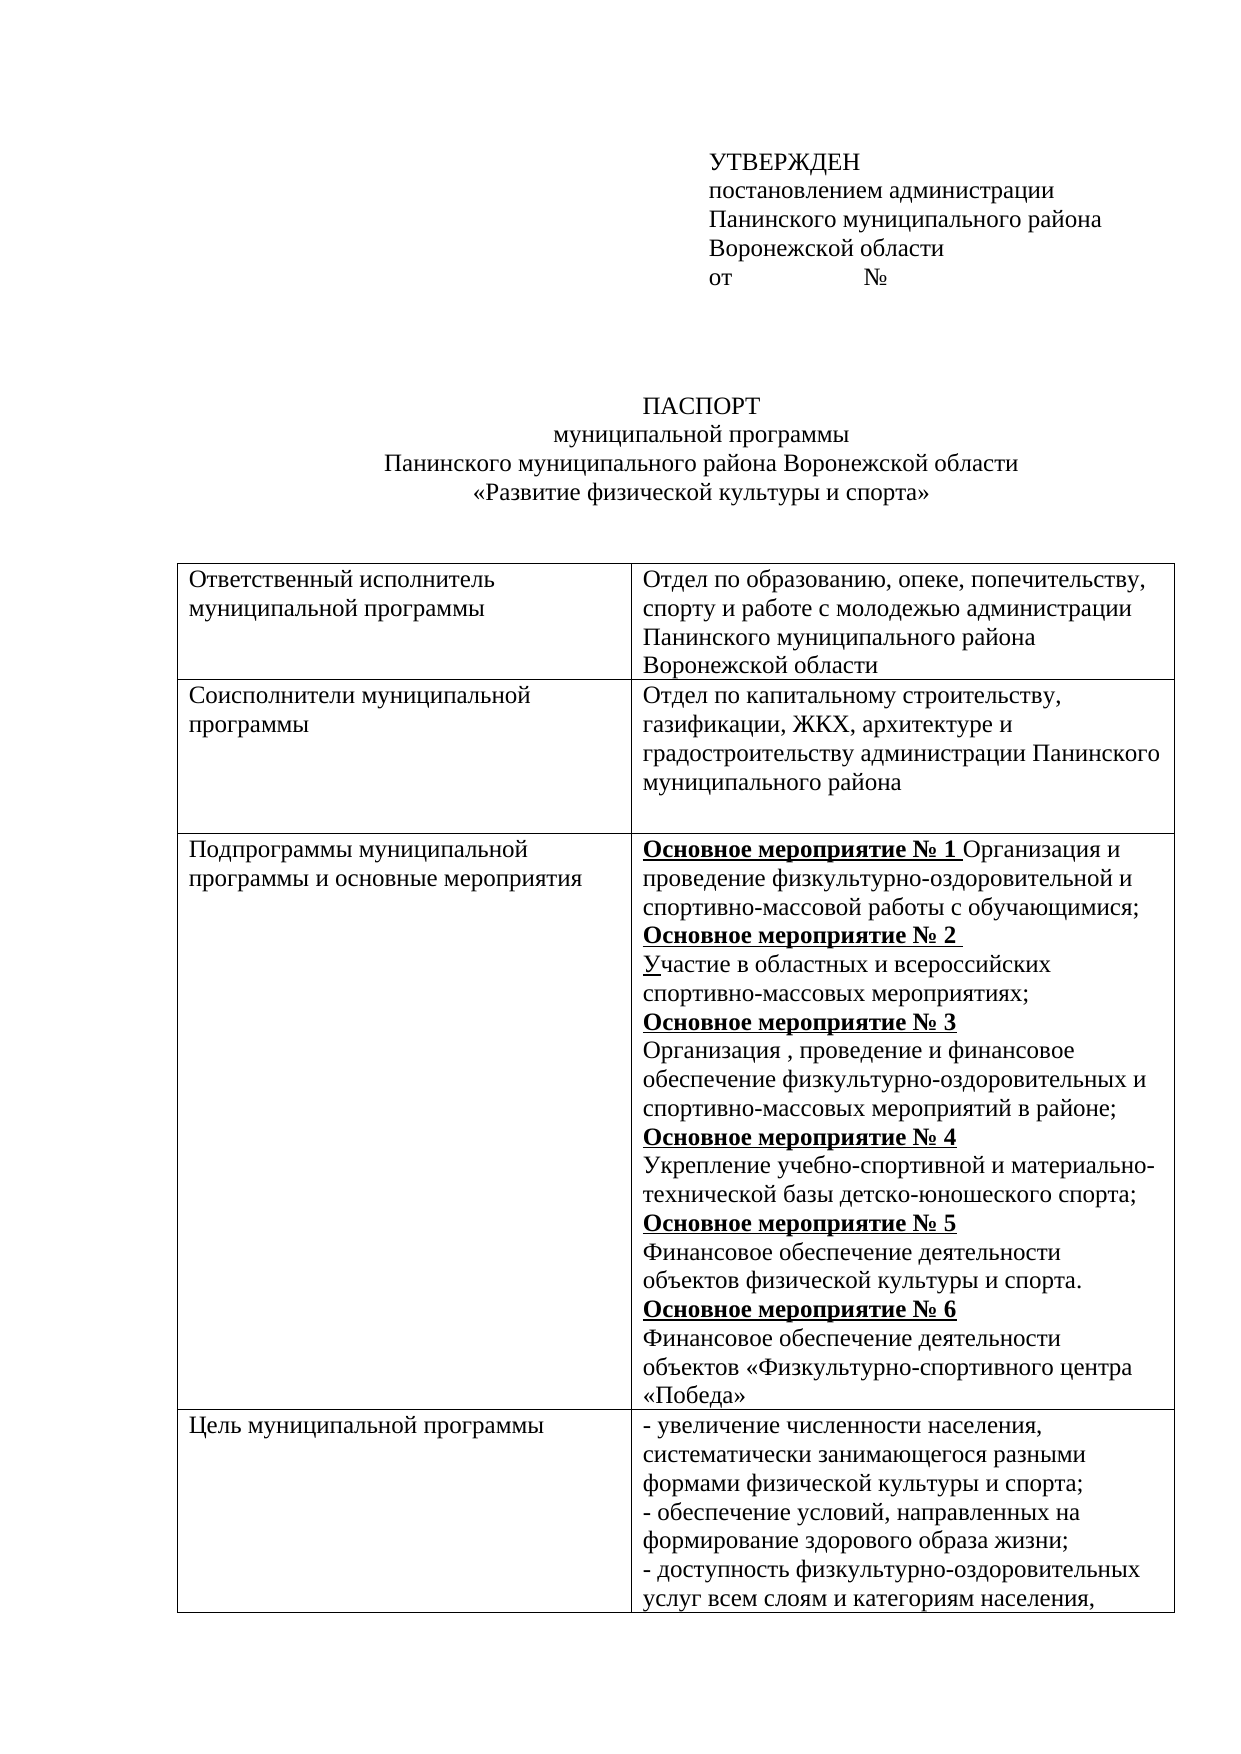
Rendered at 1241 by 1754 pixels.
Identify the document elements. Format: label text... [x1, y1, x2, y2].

text Панинского муниципального района Воронежской области [177, 448, 1152, 477]
text УТВЕРЖДЕН [709, 147, 1152, 176]
text Воронежской области [709, 233, 1152, 262]
text «Развитие физической культуры и спорта» [177, 477, 1152, 506]
text от № [709, 262, 1152, 332]
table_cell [632, 1410, 1174, 1612]
text ПАСПОРТ [177, 391, 1152, 419]
table_cell Соисполнители муниципальной программы [178, 680, 631, 833]
text постановлением администрации [709, 176, 1152, 204]
table_header Отдел по образованию, опеке, попечительству, спорту и работе с молодежью администрации Панинского муниципального района Воронежской области [632, 564, 1174, 679]
table_cell Отдел по капитальному строительству, газификации, ЖКХ, архитектуре и градостроительству администрации Панинского муниципального района [632, 680, 1174, 833]
text муниципальной программы [177, 419, 1152, 448]
table_cell Основное мероприятие № 1 Организация и проведение физкультурно-оздоровительной и спортивно-массовой работы с обучающимися; Основное мероприятие № 2 Участие в областных и всероссийских спортивно-массовых мероприятиях; Основное мероприятие № 3 Организация , проведение и финансовое обеспечение физкультурно-оздоровительных и спортивно-массовых мероприятий в районе; Основное мероприятие № 4 Укрепление учебно-спортивной и материально-технической базы детско-юношеского спорта; Основное мероприятие № 5 Финансовое обеспечение деятельности объектов физической культуры и спорта. Основное мероприятие № 6 Финансовое обеспечение деятельности объектов «Физкультурно-спортивного центра «Победа» [632, 834, 1174, 1409]
table_cell Подпрограммы муниципальной программы и основные мероприятия [178, 834, 631, 1409]
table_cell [178, 1410, 631, 1612]
table_header Ответственный исполнитель муниципальной программы [178, 564, 631, 679]
text Панинского муниципального района [709, 204, 1152, 233]
